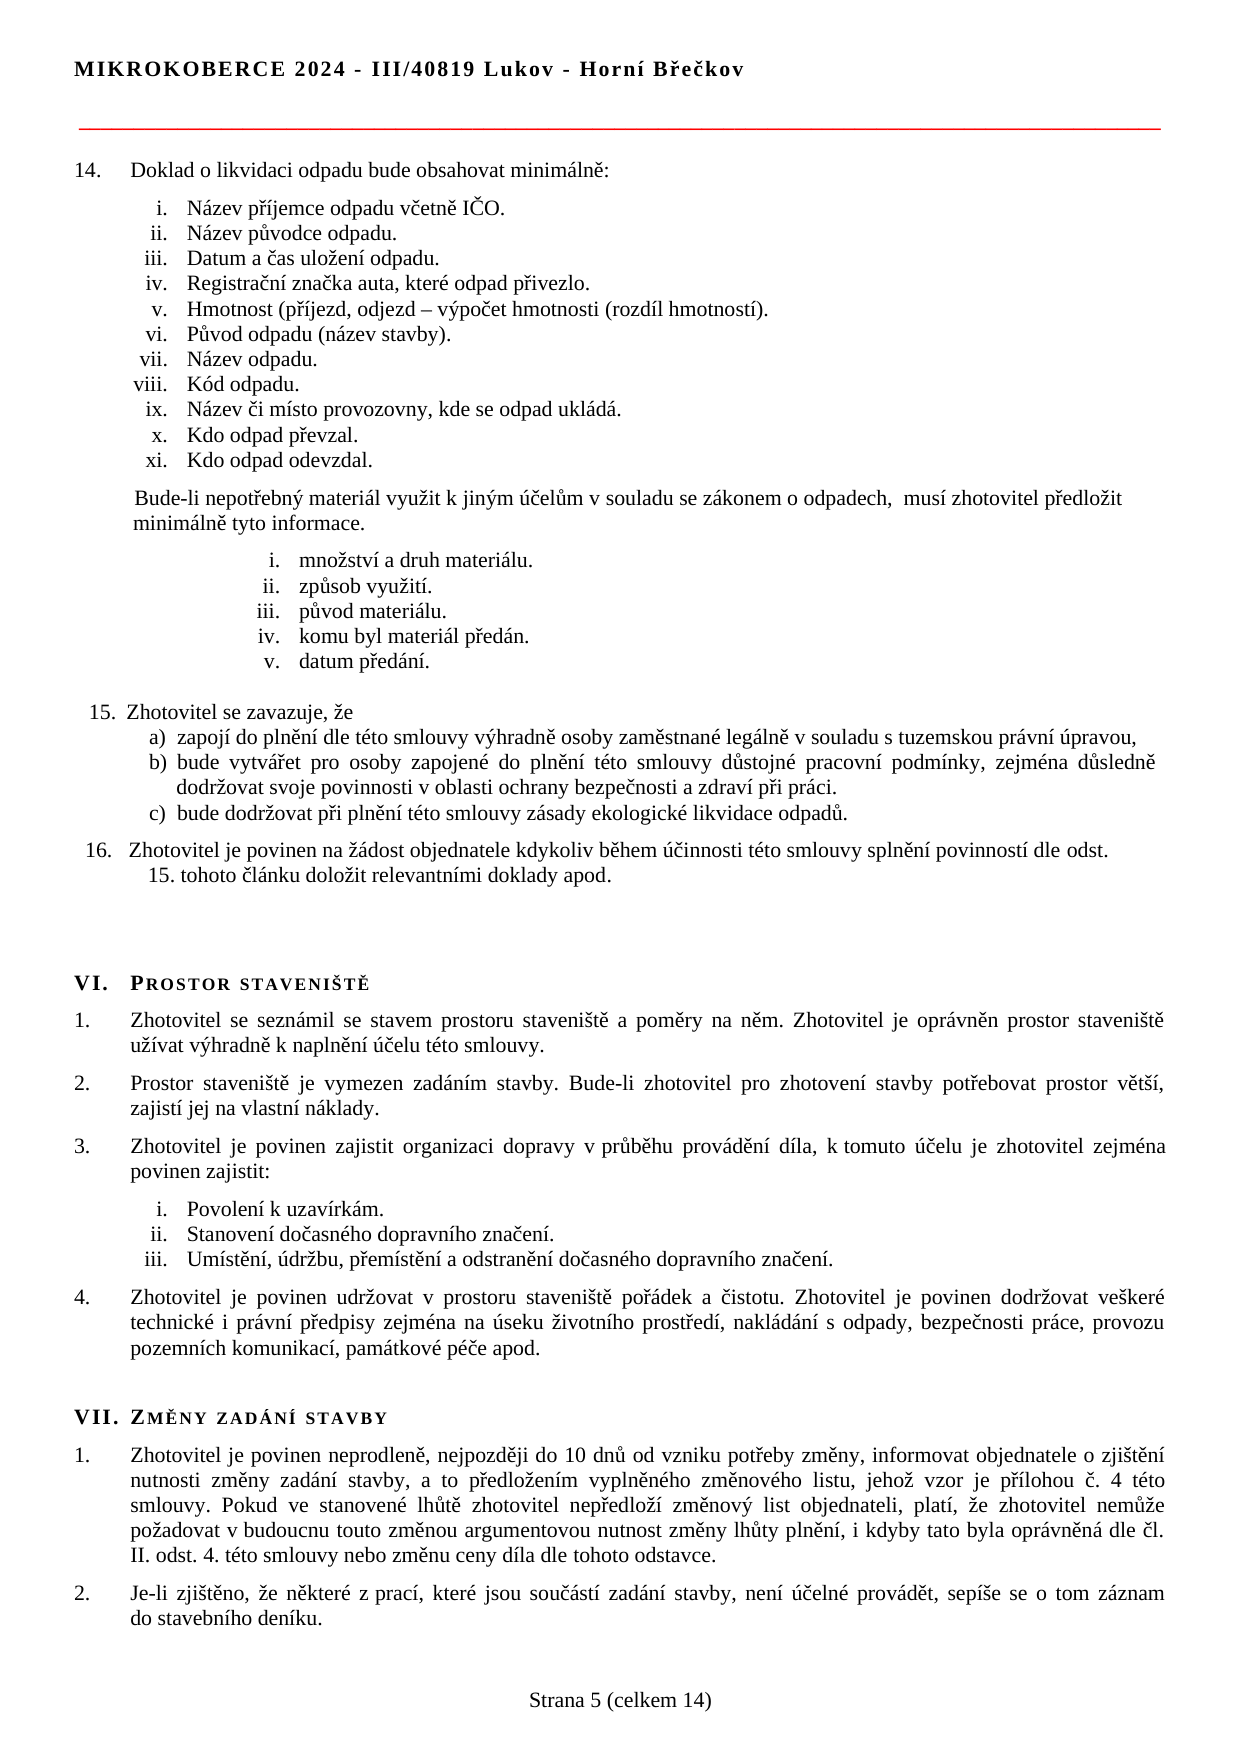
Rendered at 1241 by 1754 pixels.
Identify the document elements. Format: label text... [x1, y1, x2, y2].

list Zhotovitel je povinen zajistit organizaci dopravy v průběhu provádění díla, k tomuto účelu je zhotovitel zejména povinen zajistit: [74, 1133, 1167, 1183]
list Zhotovitel se seznámil se stavem prostoru staveniště a poměry na něm. Zhotovitel je oprávněn prostor staveniště užívat výhradně k naplnění účelu této smlouvy. [74, 1007, 1167, 1058]
list datum předání. [280, 648, 1167, 673]
list Název příjemce odpadu včetně IČO. [168, 195, 1167, 220]
list Zhotovitel je povinen udržovat v prostoru staveniště pořádek a čistotu. Zhotovitel je povinen dodržovat veškeré technické i právní předpisy zejména na úseku životního prostředí, nakládání s odpady, bezpečnosti práce, provozu pozemních komunikací, památkové péče apod. [74, 1284, 1167, 1360]
list Povolení k uzavírkám. [168, 1196, 1167, 1221]
list Zhotovitel je povinen neprodleně, nejpozději do 10 dnů od vzniku potřeby změny, informovat objednatele o zjištění nutnosti změny zadání stavby, a to předložením vyplněného změnového listu, jehož vzor je přílohou č. 4 této smlouvy. Pokud ve stanovené lhůtě zhotovitel nepředloží změnový list objednateli, platí, že zhotovitel nemůže požadovat v budoucnu touto změnou argumentovou nutnost změny lhůty plnění, i kdyby tato byla oprávněná dle čl. II. odst. 4. této smlouvy nebo změnu ceny díla dle tohoto odstavce. [74, 1442, 1167, 1568]
list a) zapojí do plnění dle této smlouvy výhradně osoby zaměstnané legálně v souladu s tuzemskou právní úpravou, [149, 724, 1167, 749]
list Název či místo provozovny, kde se odpad ukládá. [168, 396, 1167, 422]
list Původ odpadu (název stavby). [168, 321, 1167, 346]
list Datum a čas uložení odpadu. [168, 245, 1167, 270]
list množství a druh materiálu. [280, 547, 1167, 573]
list Kdo odpad odevzdal. [168, 447, 1167, 472]
list komu byl materiál předán. [280, 623, 1167, 648]
list Umístění, údržbu, přemístění a odstranění dočasného dopravního značení. [168, 1246, 1167, 1272]
list Stanovení dočasného dopravního značení. [168, 1221, 1167, 1246]
list Je-li zjištěno, že některé z prací, které jsou součástí zadání stavby, není účelné provádět, sepíše se o tom záznam do stavebního deníku. [74, 1580, 1167, 1631]
list způsob využití. [280, 573, 1167, 598]
list Registrační značka auta, které odpad přivezlo. [168, 270, 1167, 296]
list Zhotovitel se zavazuje, že [89, 699, 1167, 724]
list Hmotnost (příjezd, odjezd – výpočet hmotnosti (rozdíl hmotností). [168, 296, 1167, 321]
list původ materiálu. [280, 598, 1167, 623]
text Bude-li nepotřebný materiál využit k jiným účelům v souladu se zákonem o odpadech, musí zhotovitel předložit minimálně tyto informace. [74, 484, 1167, 535]
list Prostor staveniště [74, 969, 1167, 995]
list c) bude dodržovat při plnění této smlouvy zásady ekologické likvidace odpadů. [149, 799, 1167, 825]
list Doklad o likvidaci odpadu bude obsahovat minimálně: [74, 157, 1167, 182]
text 16. Zhotovitel je povinen na žádost objednatele kdykoliv během účinnosti této smlouvy splnění povinností dle odst. 15. tohoto článku doložit relevantními doklady apod. [74, 837, 1167, 888]
list Název odpadu. [168, 346, 1167, 371]
list Název původce odpadu. [168, 220, 1167, 245]
list Prostor staveniště je vymezen zadáním stavby. Bude-li zhotovitel pro zhotovení stavby potřebovat prostor větší, zajistí jej na vlastní náklady. [74, 1070, 1167, 1121]
list Změny zadání stavby [74, 1404, 1167, 1429]
list Kód odpadu. [168, 371, 1167, 396]
list Kdo odpad převzal. [168, 422, 1167, 447]
list b) bude vytvářet pro osoby zapojené do plnění této smlouvy důstojné pracovní podmínky, zejména důsledně dodržovat svoje povinnosti v oblasti ochrany bezpečnosti a zdraví při práci. [149, 749, 1167, 799]
